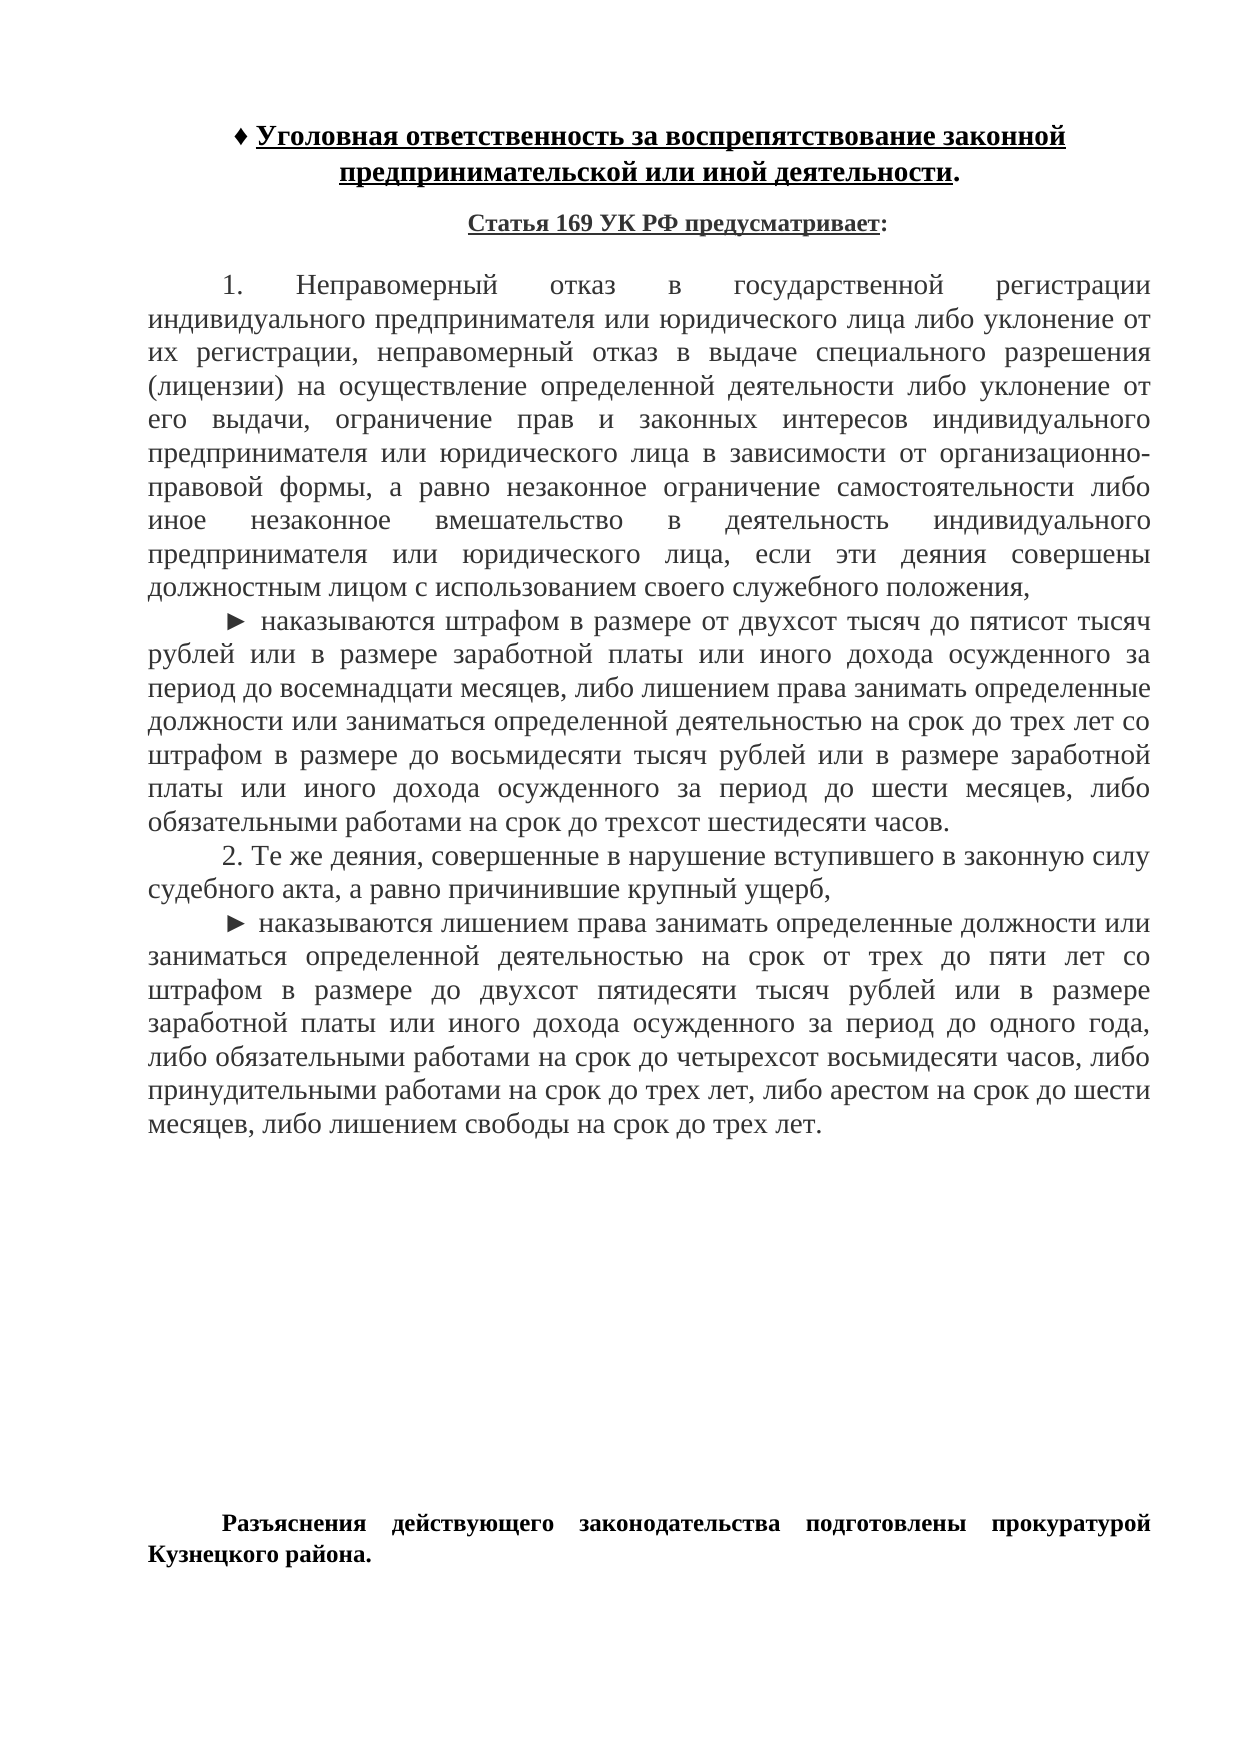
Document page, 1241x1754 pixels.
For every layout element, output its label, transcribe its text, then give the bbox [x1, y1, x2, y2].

text ♦ Уголовная ответственность за воспрепятствование законной предпринимательской или иной деятельности. [148, 118, 1152, 188]
text 2. Те же деяния, совершенные в нарушение вступившего в законную силу судебного акта, а равно причинившие крупный ущерб, [148, 838, 1152, 905]
text ► наказываются штрафом в размере от двухсот тысяч до пятисот тысяч рублей или в размере заработной платы или иного дохода осужденного за период до восемнадцати месяцев, либо лишением права занимать определенные должности или заниматься определенной деятельностью на срок до трех лет со штрафом в размере до восьмидесяти тысяч рублей или в размере заработной платы или иного дохода осужденного за период до шести месяцев, либо обязательными работами на срок до трехсот шестидесяти часов. [148, 603, 1152, 838]
text Статья 169 УК РФ предусматривает: [148, 207, 1152, 237]
text 1. Неправомерный отказ в государственной регистрации индивидуального предпринимателя или юридического лица либо уклонение от их регистрации, неправомерный отказ в выдаче специального разрешения (лицензии) на осуществление определенной деятельности либо уклонение от его выдачи, ограничение прав и законных интересов индивидуального предпринимателя или юридического лица в зависимости от организационно-правовой формы, а равно незаконное ограничение самостоятельности либо иное незаконное вмешательство в деятельность индивидуального предпринимателя или юридического лица, если эти деяния совершены должностным лицом с использованием своего служебного положения, [148, 267, 1152, 603]
text Разъяснения действующего законодательства подготовлены прокуратурой Кузнецкого района. [148, 1508, 1152, 1568]
text ► наказываются лишением права занимать определенные должности или заниматься определенной деятельностью на срок от трех до пяти лет со штрафом в размере до двухсот пятидесяти тысяч рублей или в размере заработной платы или иного дохода осужденного за период до одного года, либо обязательными работами на срок до четырехсот восьмидесяти часов, либо принудительными работами на срок до трех лет, либо арестом на срок до шести месяцев, либо лишением свободы на срок до трех лет. [148, 905, 1152, 1139]
